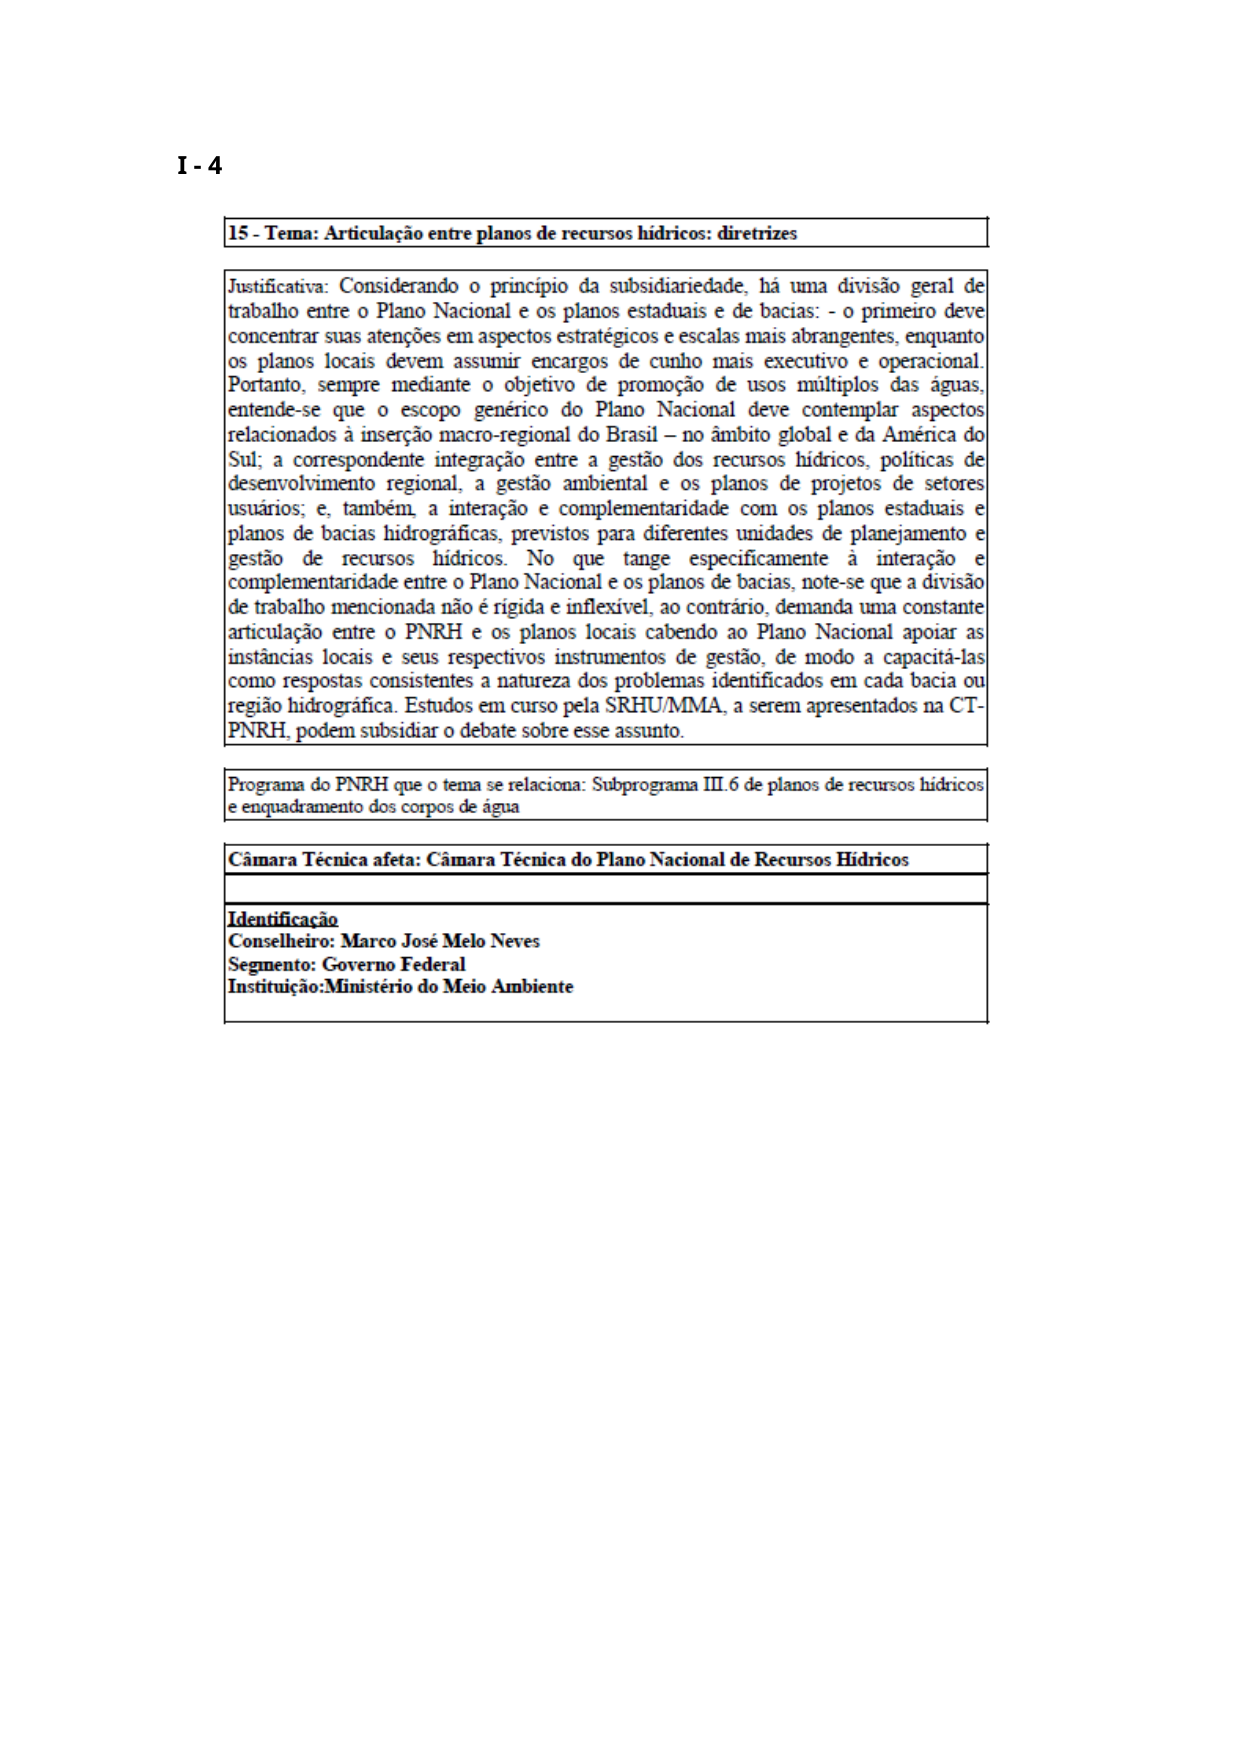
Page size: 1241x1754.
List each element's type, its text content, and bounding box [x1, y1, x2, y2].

text I - 4 [177, 148, 1063, 182]
